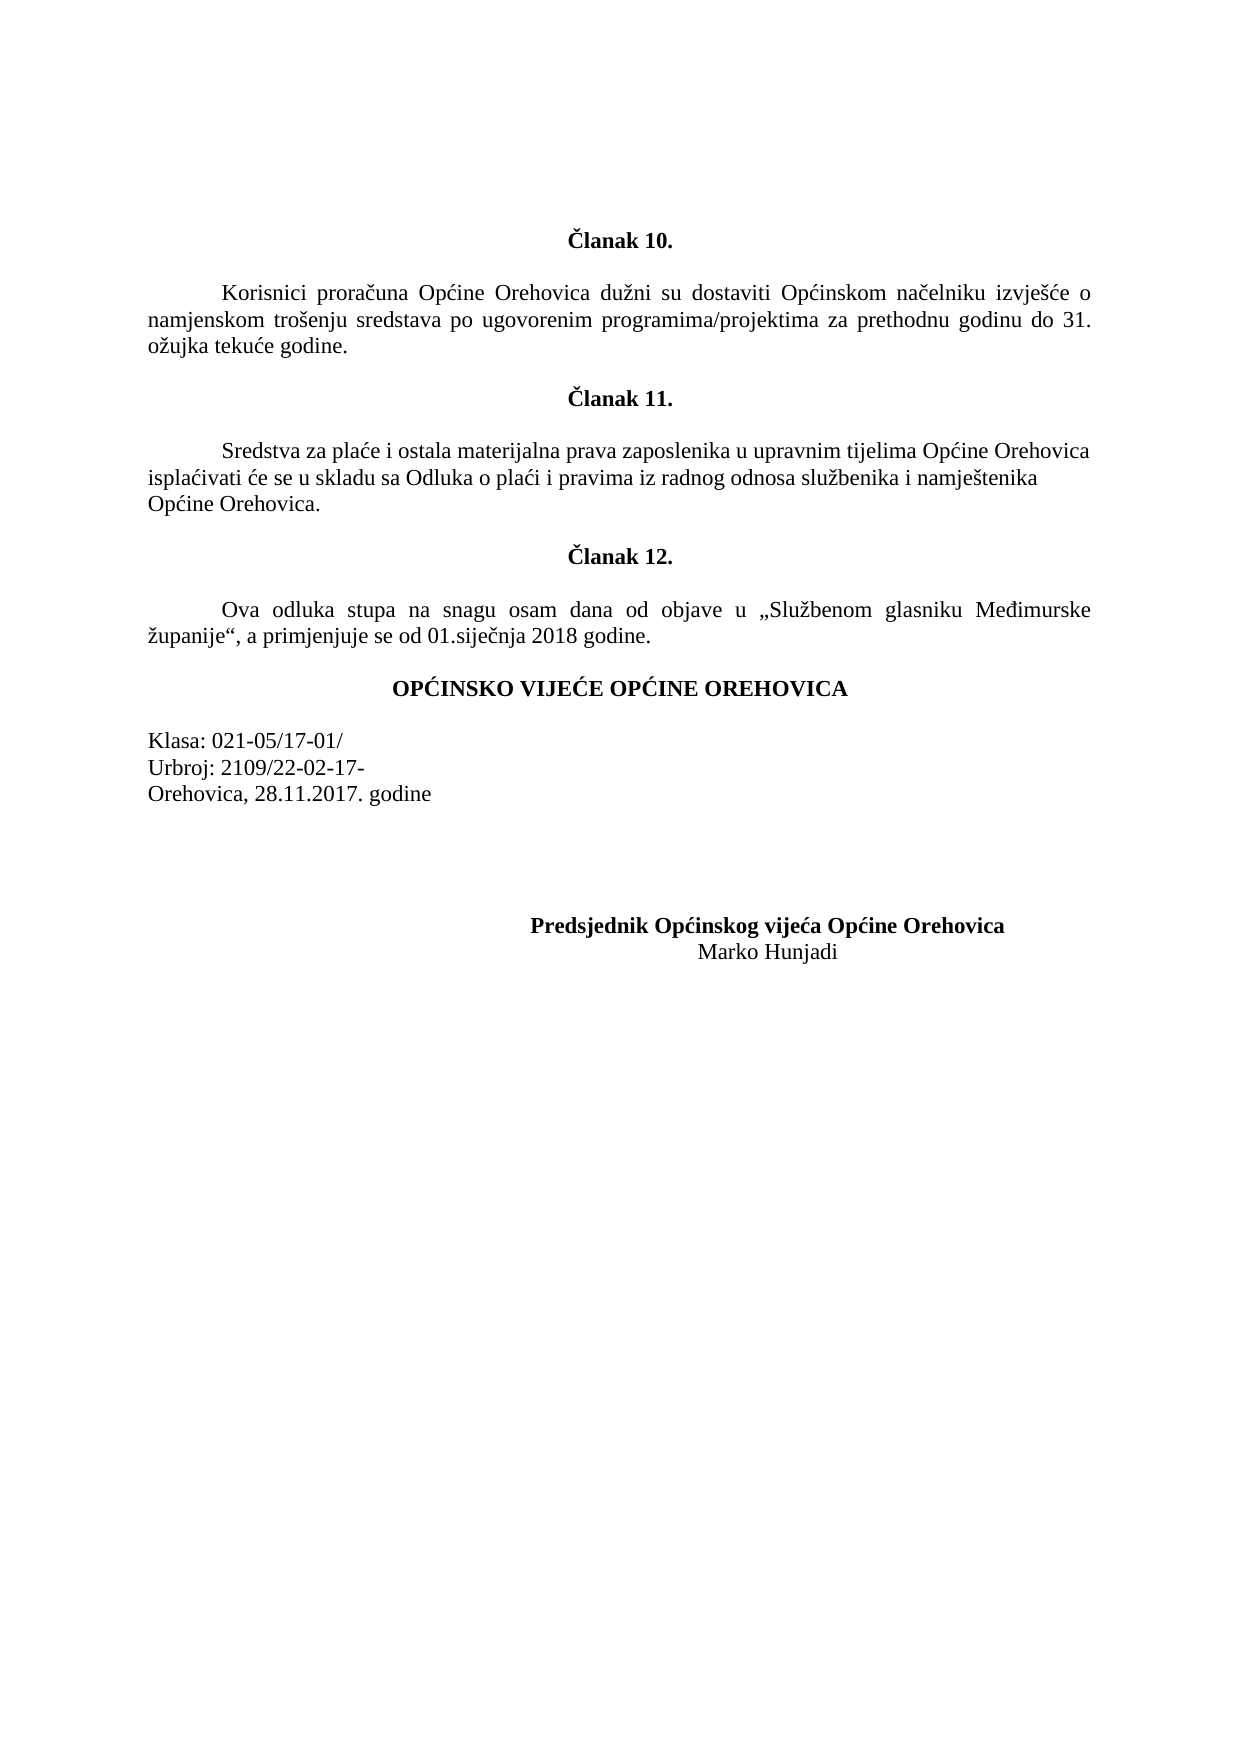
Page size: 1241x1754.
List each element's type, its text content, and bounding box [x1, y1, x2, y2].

text Marko Hunjadi [443, 938, 1093, 964]
text Urbroj: 2109/22-02-17- [148, 754, 1093, 780]
text Klasa: 021-05/17-01/ [148, 727, 1093, 754]
text OPĆINSKO VIJEĆE OPĆINE OREHOVICA [148, 675, 1093, 701]
text Sredstva za plaće i ostala materijalna prava zaposlenika u upravnim tijelima Općine Orehovica isplaćivati će se u skladu sa Odluka o plaći i pravima iz radnog odnosa službenika i namještenika Općine Orehovica. [148, 437, 1093, 517]
text Predsjednik Općinskog vijeća Općine Orehovica [443, 912, 1093, 938]
text Korisnici proračuna Općine Orehovica dužni su dostaviti Općinskom načelniku izvješće o namjenskom trošenju sredstava po ugovorenim programima/projektima za prethodnu godinu do 31. ožujka tekuće godine. [148, 279, 1093, 358]
text Članak 12. [148, 543, 1093, 569]
text Članak 11. [148, 385, 1093, 411]
text Ova odluka stupa na snagu osam dana od objave u „Službenom glasniku Međimurske županije“, a primjenjuje se od 01.siječnja 2018 godine. [148, 596, 1093, 648]
text Članak 10. [148, 227, 1093, 253]
text Orehovica, 28.11.2017. godine [148, 780, 1093, 806]
